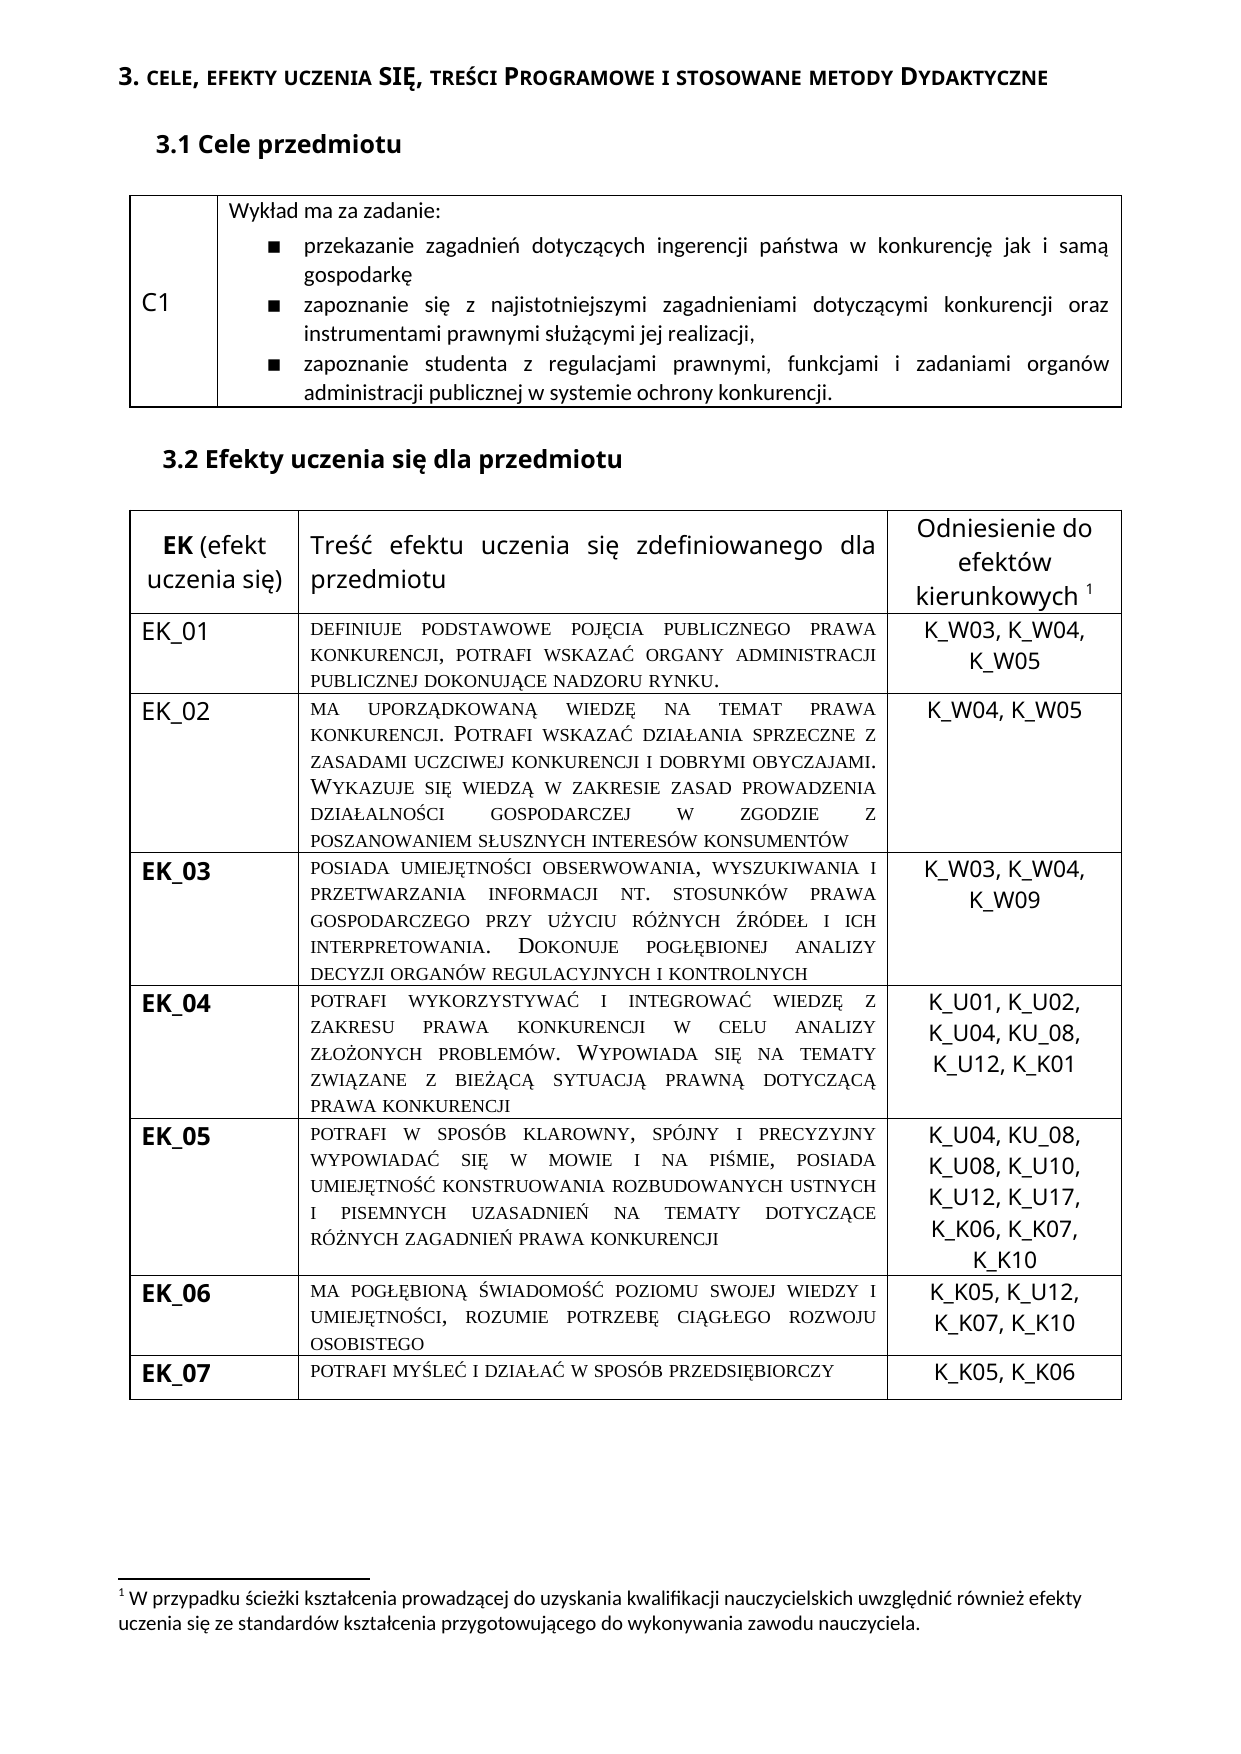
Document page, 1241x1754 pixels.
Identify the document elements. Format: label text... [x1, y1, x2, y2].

table_cell potrafi wykorzystywać i integrować wiedzę z zakresu prawa konkurencji w celu analizy złożonych problemów. Wypowiada się na tematy związane z bieżącą sytuacją prawną dotyczącą prawa konkurencji [299, 986, 887, 1118]
table_header EK (efekt uczenia się) [131, 511, 298, 613]
table_cell K_W04, K_W05 [888, 694, 1121, 852]
table_cell EK_07 [131, 1356, 298, 1399]
text 3. cele, efekty uczenia SIĘ, treści Programowe i stosowane metody Dydaktyczne [118, 59, 1122, 93]
table_cell potrafi w sposób klarowny, spójny i precyzyjny wypowiadać się w mowie i na piśmie, posiada umiejętność konstruowania rozbudowanych ustnych i pisemnych uzasadnień na tematy dotyczące różnych zagadnień prawa konkurencji [299, 1119, 887, 1275]
table_cell EK_06 [131, 1276, 298, 1355]
table_header Treść efektu uczenia się zdefiniowanego dla przedmiotu [299, 511, 887, 613]
table_cell K_U04, KU_08, K_U08, K_U10, K_U12, K_U17, K_K06, K_K07, K_K10 [888, 1119, 1121, 1275]
table_cell EK_03 [131, 853, 298, 985]
table_header Odniesienie do efektów kierunkowych [888, 511, 1121, 613]
table_cell EK_04 [131, 986, 298, 1118]
table_cell K_U01, K_U02, K_U04, KU_08, K_U12, K_K01 [888, 986, 1121, 1118]
table_cell EK_02 [131, 694, 298, 852]
table_cell posiada umiejętności obserwowania, wyszukiwania i przetwarzania informacji nt. stosunków prawa gospodarczego przy użyciu różnych źródeł i ich interpretowania. Dokonuje pogłębionej analizy decyzji organów regulacyjnych i kontrolnych [299, 853, 887, 985]
text 3.1 Cele przedmiotu [156, 127, 1122, 161]
table_cell ma pogłębioną świadomość poziomu swojej wiedzy i umiejętności, rozumie potrzebę ciągłego rozwoju osobistego [299, 1276, 887, 1355]
table_header Wykład ma za zadanie: przekazanie zagadnień dotyczących ingerencji państwa w konkurencję jak i samą gospodarkę zapoznanie się z najistotniejszymi zagadnieniami dotyczącymi konkurencji oraz instrumentami prawnymi służącymi jej realizacji, zapoznanie studenta z regulacjami prawnymi, funkcjami i zadaniami organów administracji publicznej w systemie ochrony konkurencji. [218, 196, 1121, 406]
table_cell K_W03, K_W04, K_W05 [888, 614, 1121, 693]
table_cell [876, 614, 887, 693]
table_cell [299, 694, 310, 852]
table_cell EK_01 [131, 614, 298, 693]
table_cell K_K05, K_U12, K_K07, K_K10 [888, 1276, 1121, 1355]
table_header C1 [131, 196, 217, 406]
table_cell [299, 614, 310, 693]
table_cell K_W03, K_W04, K_W09 [888, 853, 1121, 985]
table_cell K_K05, K_K06 [888, 1356, 1121, 1399]
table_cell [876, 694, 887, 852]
table_cell EK_05 [131, 1119, 298, 1275]
text 3.2 Efekty uczenia się dla przedmiotu [162, 441, 1122, 476]
table_cell potrafi myśleć i działać w sposób przedsiębiorczy [299, 1356, 887, 1399]
